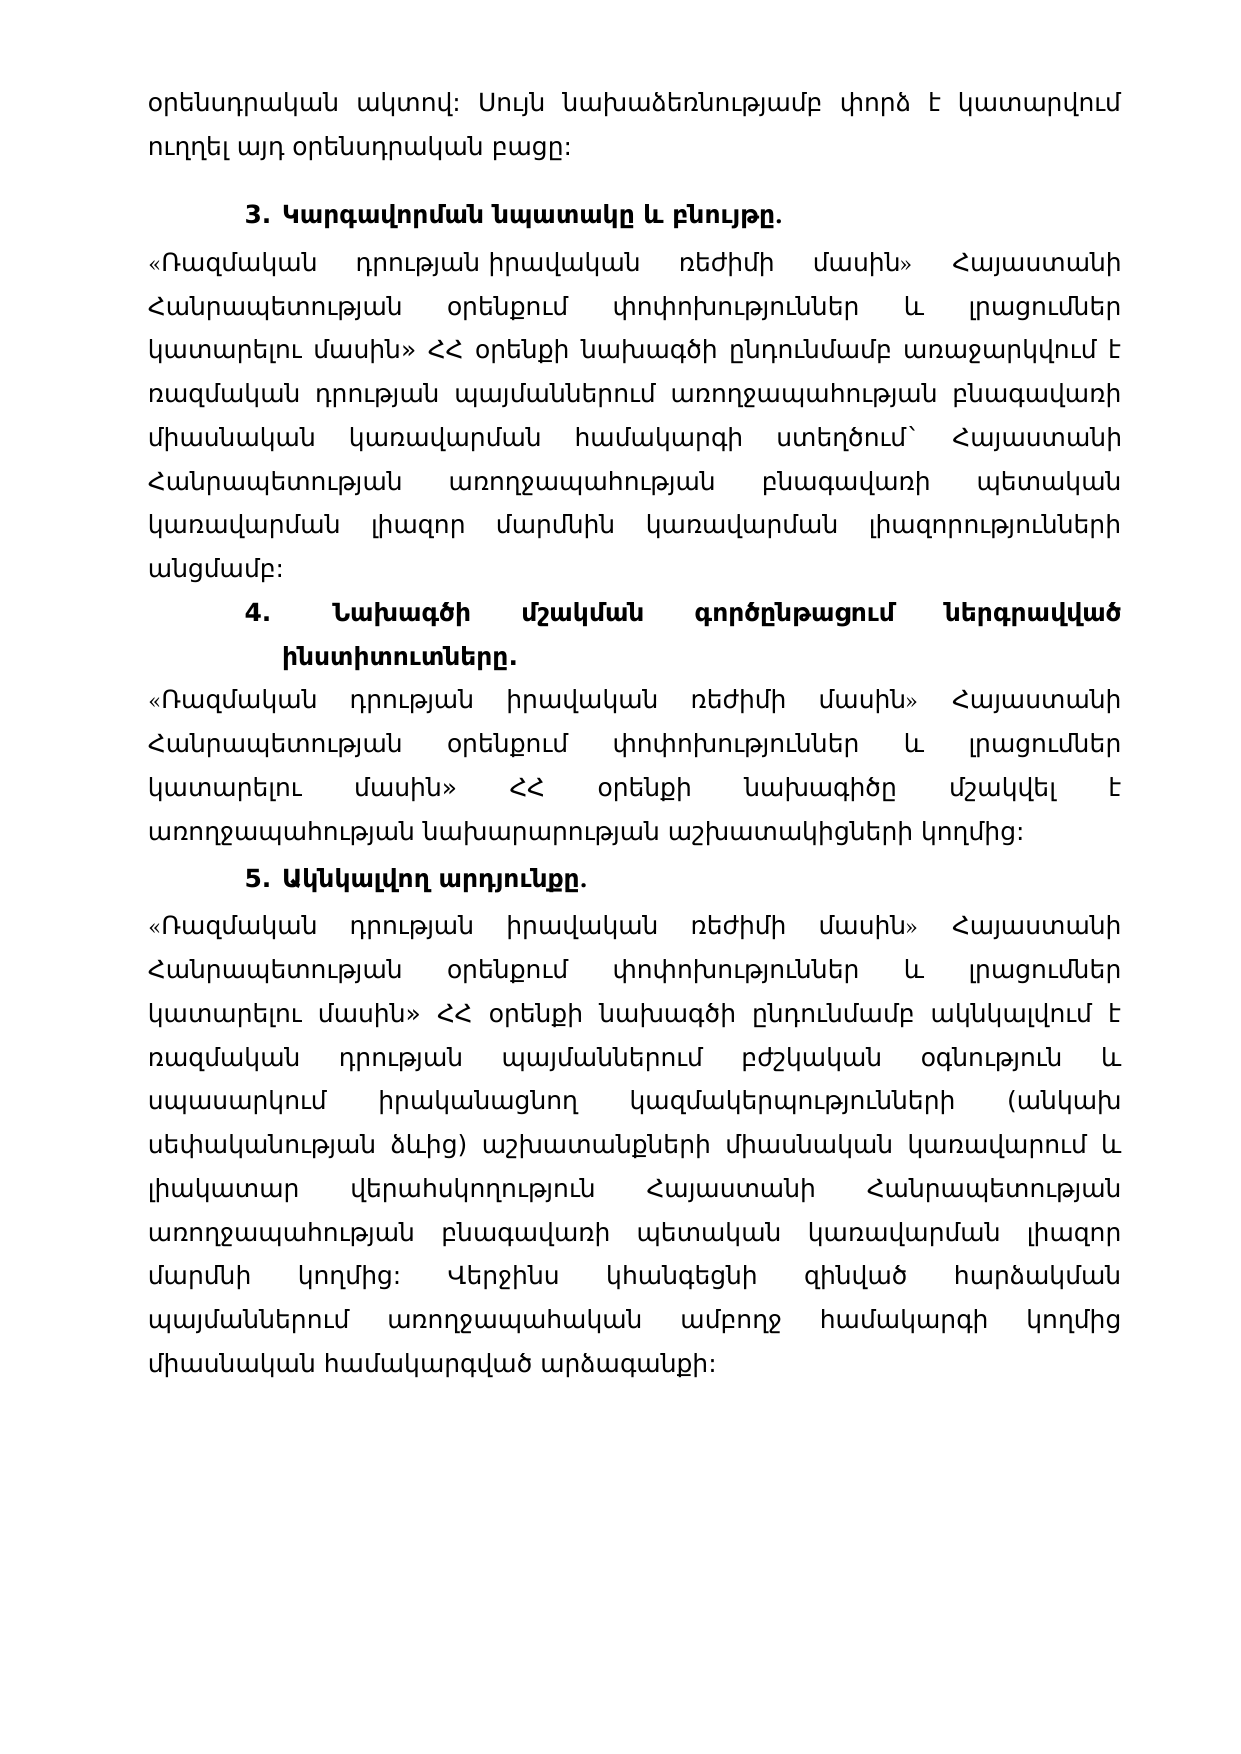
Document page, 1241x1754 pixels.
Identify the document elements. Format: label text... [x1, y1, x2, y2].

text Ռազմական դրության իրավական ռեժիմի մասին Հայաստանի Հանրապետության օրենքում փոփոխություններ և լրացումներ կատարելու մասին» ՀՀ օրենքի նախագծի ընդունմամբ ակնկալվում է ռազմական դրության պայմաններում բժշկական օգնություն և սպասարկում իրականացնող կազմակերպությունների (անկախ սեփականության ձևից) աշխատանքների միասնական կառավարում և լիակատար վերահսկողություն Հայաստանի Հանրապետության առողջապահության բնագավառի պետական կառավարման լիազոր մարմնի կողմից: Վերջինս կհանգեցնի զինված հարձակման պայմաններում առողջապահական ամբողջ համակարգի կողմից միասնական համակարգված արձագանքի: [148, 912, 1122, 1378]
text Ռազմական դրության իրավական ռեժիմի մասին Հայաստանի Հանրապետության օրենքում փոփոխություններ և լրացումներ կատարելու մասին» ՀՀ օրենքի նախագծի ընդունմամբ առաջարկվում է ռազմական դրության պայմաններում առողջապահության բնագավառի միասնական կառավարման համակարգի ստեղծում` Հայաստանի Հանրապետության առողջապահության բնագավառի պետական կառավարման լիազոր մարմնին կառավարման լիազորությունների անցմամբ: [148, 248, 1122, 583]
list Նախագծի մշակման գործընթացում ներգրավված ինստիտուտները. [244, 598, 1122, 671]
list Կարգավորման նպատակը և բնույթը. [244, 197, 1122, 231]
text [148, 89, 1122, 162]
text Ռազմական դրության իրավական ռեժիմի մասին Հայաստանի Հանրապետության օրենքում փոփոխություններ և լրացումներ կատարելու մասին» ՀՀ օրենքի նախագիծը մշակվել է առողջապահության նախարարության աշխատակիցների կողմից: [148, 686, 1122, 846]
list Ակնկալվող արդյունքը. [244, 861, 1122, 894]
